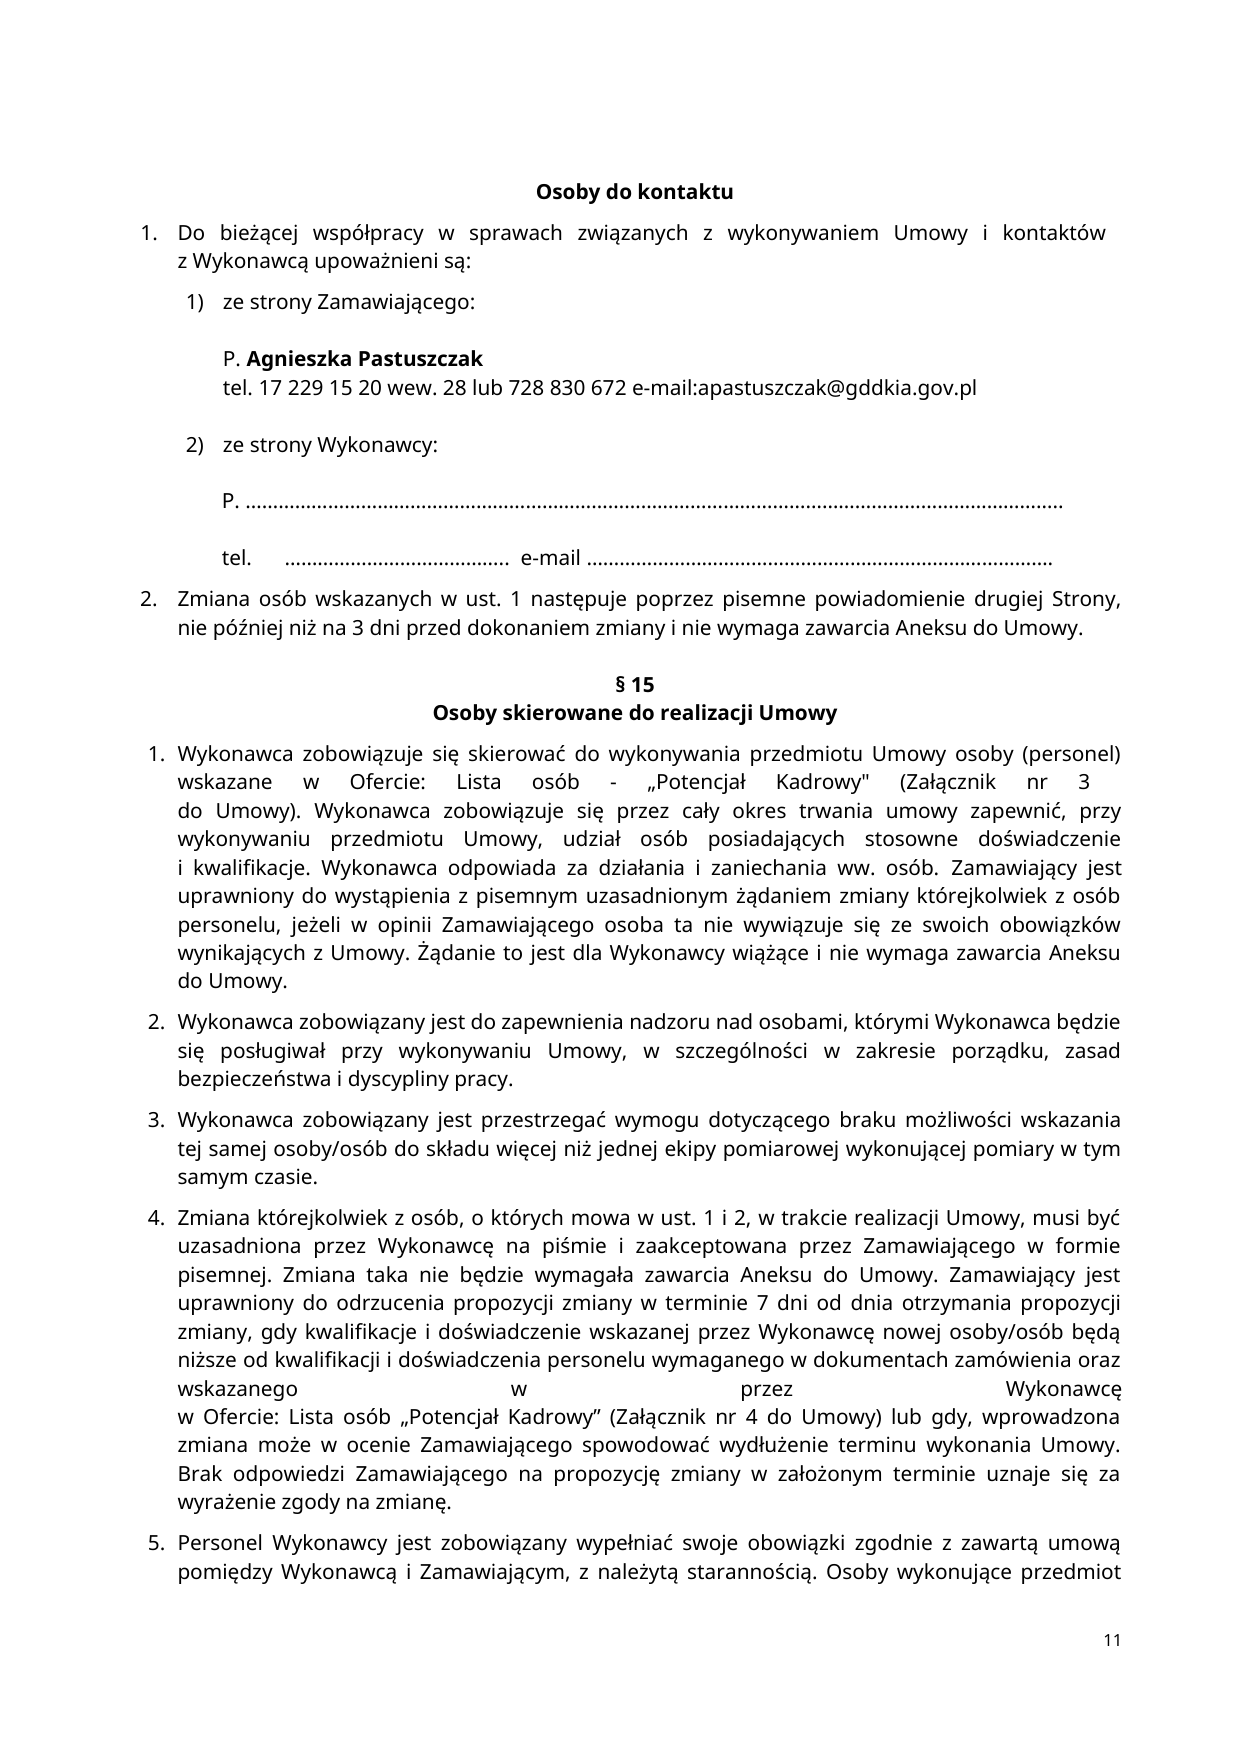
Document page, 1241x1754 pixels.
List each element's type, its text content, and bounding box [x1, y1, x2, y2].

text Osoby skierowane do realizacji Umowy [148, 698, 1122, 727]
text P. Agnieszka Pastuszczak [223, 344, 1122, 373]
text tel. 17 229 15 20 wew. 28 lub 728 830 672 e-mail:apastuszczak@gddkia.gov.pl [223, 373, 1122, 401]
text tel. ………………………………….. e-mail …………………………………………………………………………. [222, 543, 1122, 572]
list Zmiana którejkolwiek z osób, o których mowa w ust. 1 i 2, w trakcie realizacji Umowy, musi być uzasadniona przez Wykonawcę na piśmie i zaakceptowana przez Zamawiającego w formie pisemnej. Zmiana taka nie będzie wymagała zawarcia Aneksu do Umowy. Zamawiający jest uprawniony do odrzucenia propozycji zmiany w terminie 7 dni od dnia otrzymania propozycji zmiany, gdy kwalifikacje i doświadczenie wskazanej przez Wykonawcę nowej osoby/osób będą niższe od kwalifikacji i doświadczenia personelu wymaganego w dokumentach zamówienia oraz wskazanego w przez Wykonawcę w Ofercie: Lista osób „Potencjał Kadrowy” (Załącznik nr 4 do Umowy) lub gdy, wprowadzona zmiana może w ocenie Zamawiającego spowodować wydłużenie terminu wykonania Umowy. Brak odpowiedzi Zamawiającego na propozycję zmiany w założonym terminie uznaje się za wyrażenie zgody na zmianę. [148, 1203, 1122, 1516]
list ze strony Wykonawcy: [186, 430, 1122, 458]
text § 15 [148, 670, 1122, 698]
list Wykonawca zobowiązany jest przestrzegać wymogu dotyczącego braku możliwości wskazania tej samej osoby/osób do składu więcej niż jednej ekipy pomiarowej wykonującej pomiary w tym samym czasie. [148, 1105, 1122, 1191]
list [148, 1528, 1122, 1585]
list ze strony Zamawiającego: [186, 287, 1122, 316]
list Do bieżącej współpracy w sprawach związanych z wykonywaniem Umowy i kontaktów z Wykonawcą upoważnieni są: [140, 218, 1122, 275]
text Osoby do kontaktu [148, 177, 1122, 206]
text P. ………………………………………………………………………………………………………………………………….. [222, 487, 1122, 515]
list Zmiana osób wskazanych w ust. 1 następuje poprzez pisemne powiadomienie drugiej Strony, nie później niż na 3 dni przed dokonaniem zmiany i nie wymaga zawarcia Aneksu do Umowy. [140, 584, 1122, 641]
list Wykonawca zobowiązuje się skierować do wykonywania przedmiotu Umowy osoby (personel) wskazane w Ofercie: Lista osób - „Potencjał Kadrowy" (Załącznik nr 3 do Umowy). Wykonawca zobowiązuje się przez cały okres trwania umowy zapewnić, przy wykonywaniu przedmiotu Umowy, udział osób posiadających stosowne doświadczenie i kwalifikacje. Wykonawca odpowiada za działania i zaniechania ww. osób. Zamawiający jest uprawniony do wystąpienia z pisemnym uzasadnionym żądaniem zmiany którejkolwiek z osób personelu, jeżeli w opinii Zamawiającego osoba ta nie wywiązuje się ze swoich obowiązków wynikających z Umowy. Żądanie to jest dla Wykonawcy wiążące i nie wymaga zawarcia Aneksu do Umowy. [148, 739, 1122, 995]
list Wykonawca zobowiązany jest do zapewnienia nadzoru nad osobami, którymi Wykonawca będzie się posługiwał przy wykonywaniu Umowy, w szczególności w zakresie porządku, zasad bezpieczeństwa i dyscypliny pracy. [148, 1007, 1122, 1093]
